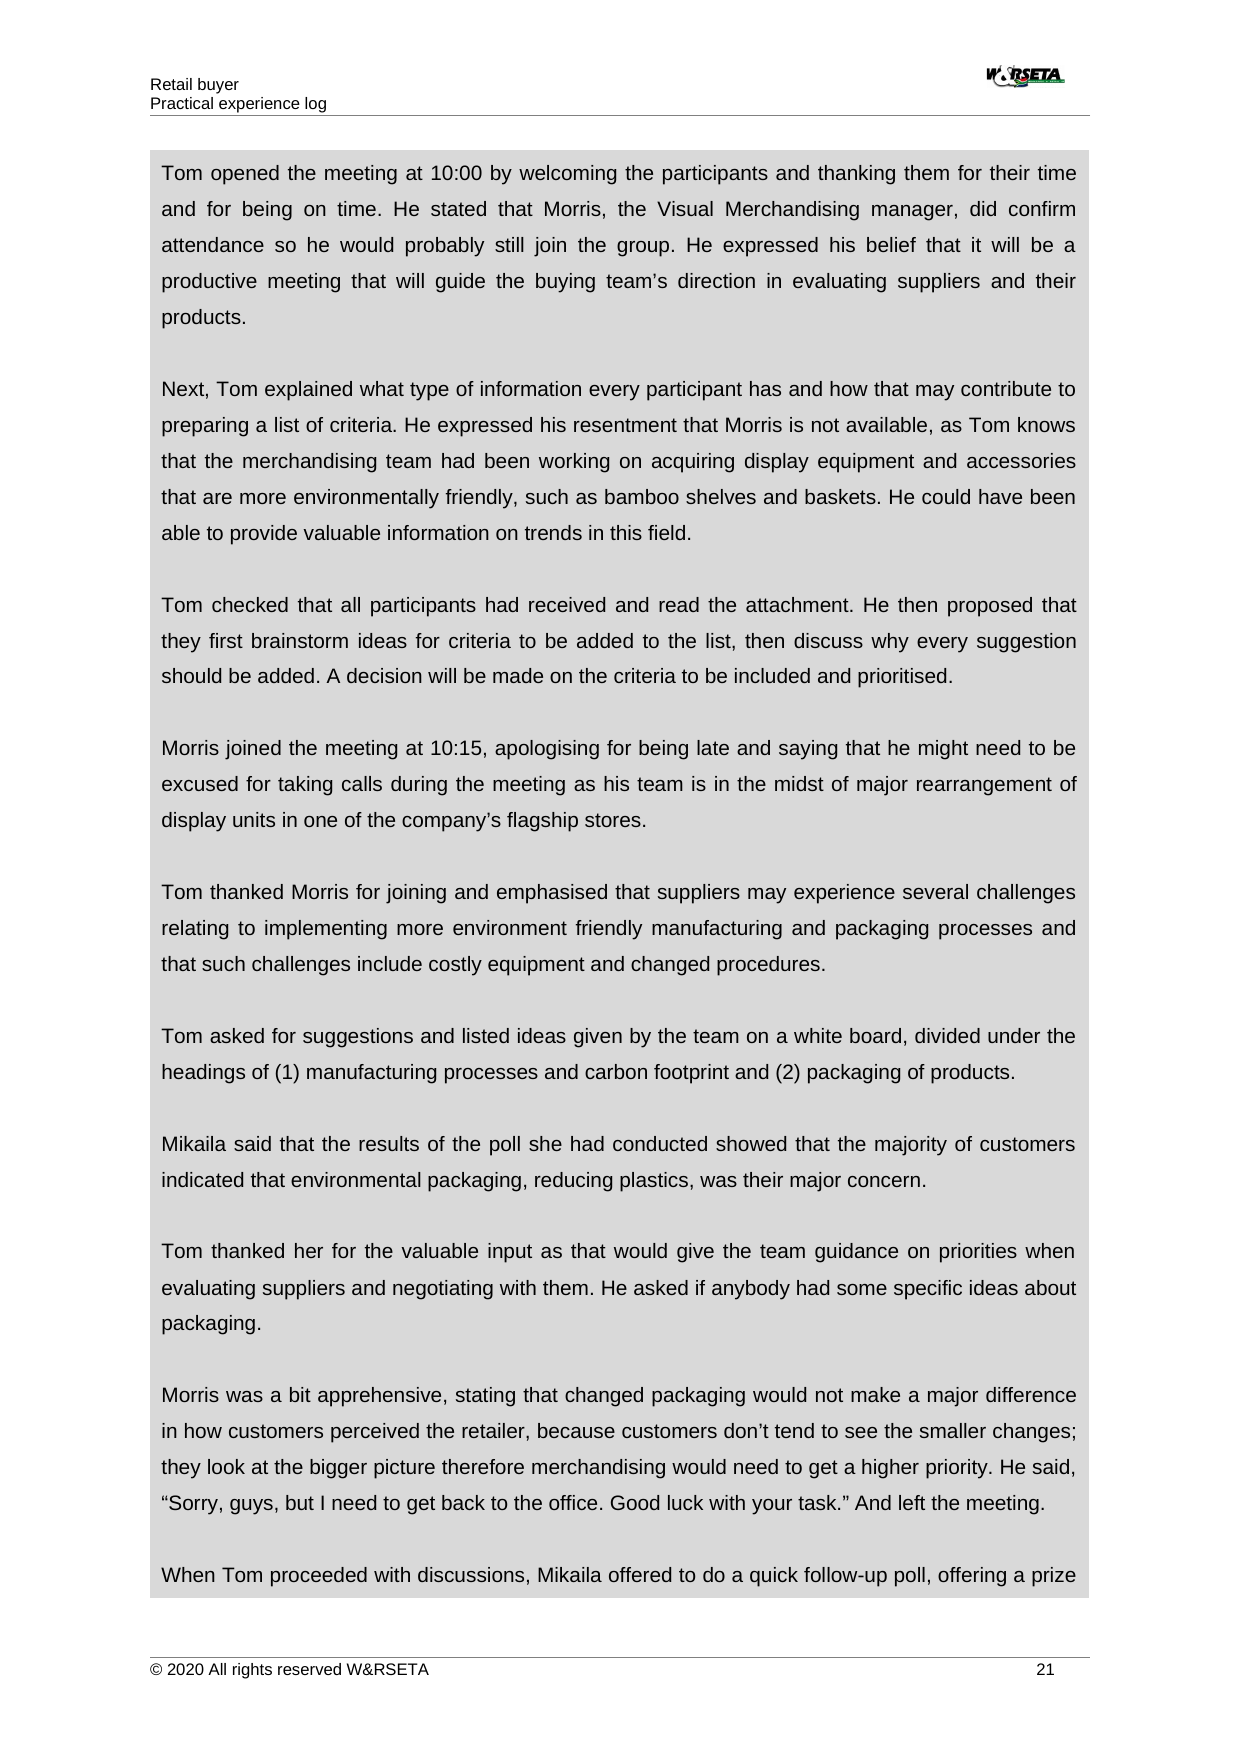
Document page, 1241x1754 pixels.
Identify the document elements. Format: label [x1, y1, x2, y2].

table_header [150, 150, 1089, 1598]
picture [986, 65, 1065, 88]
